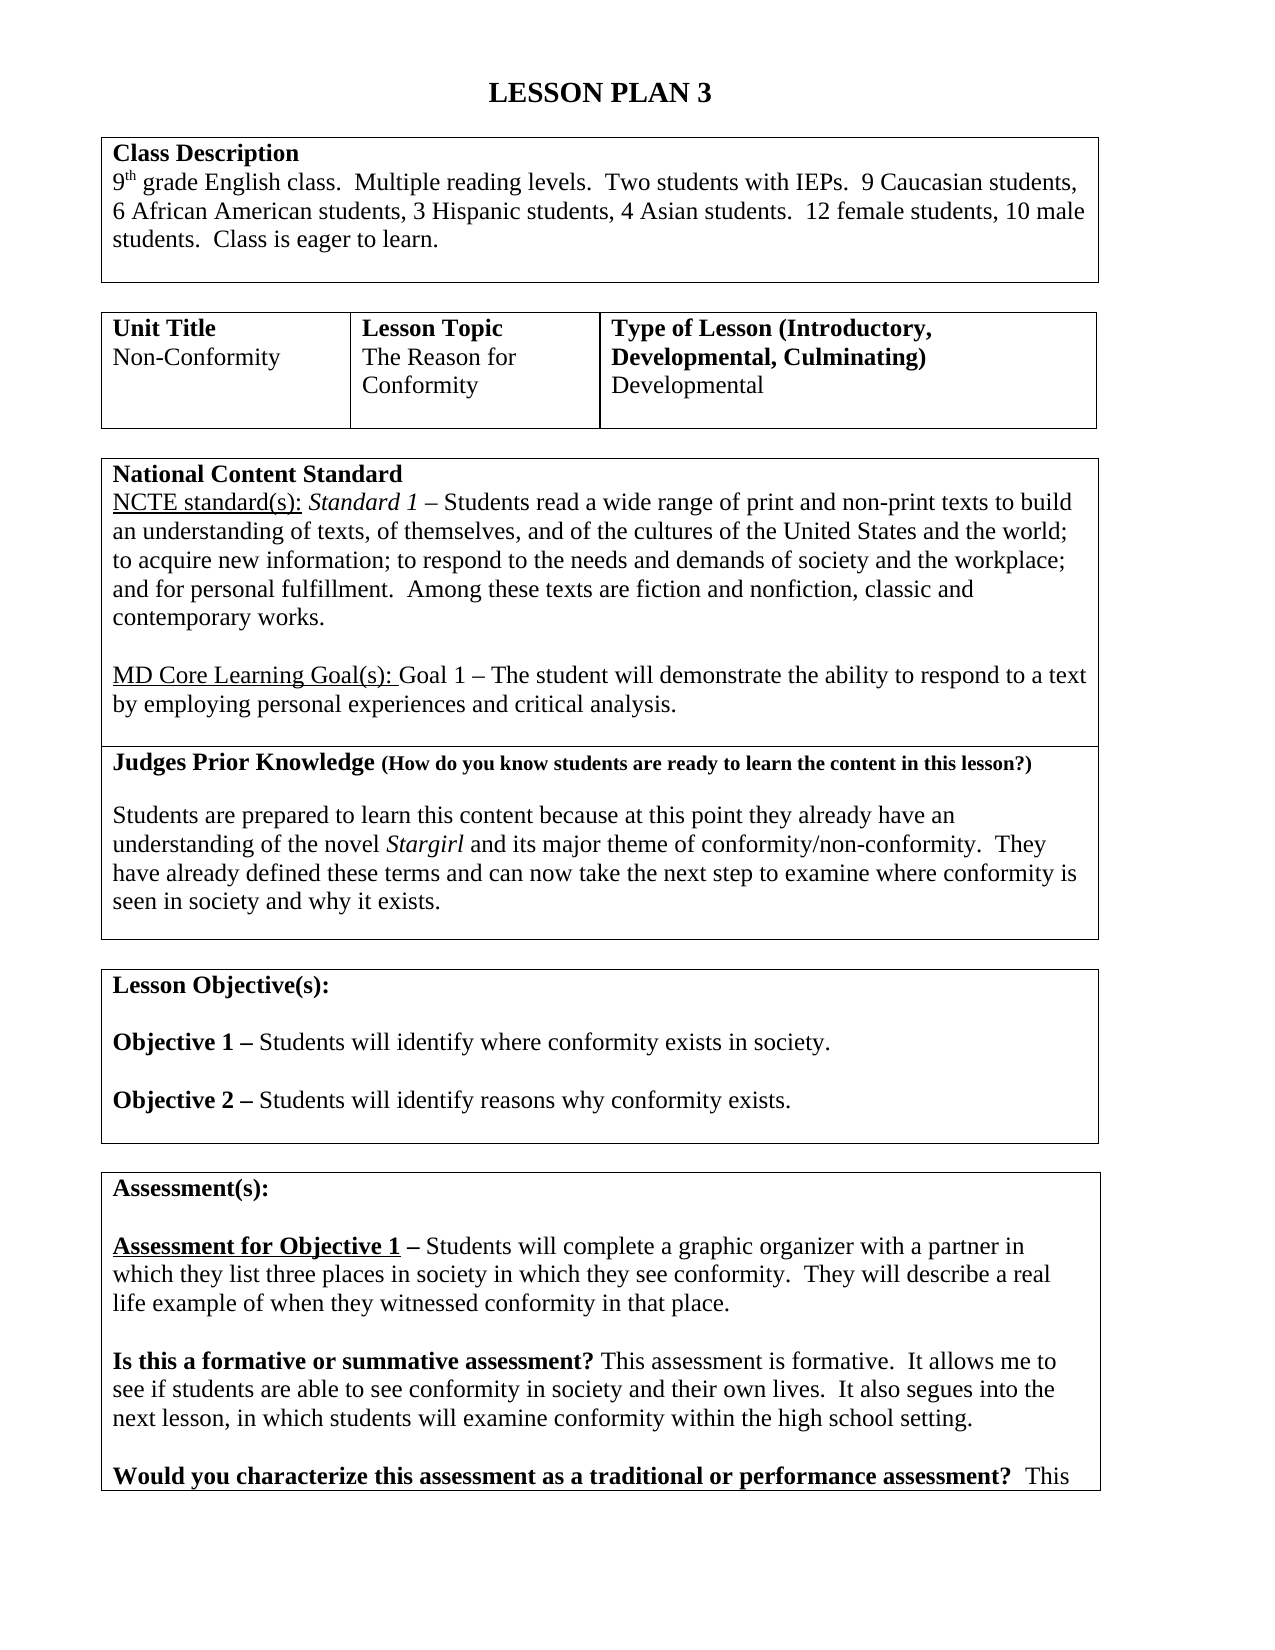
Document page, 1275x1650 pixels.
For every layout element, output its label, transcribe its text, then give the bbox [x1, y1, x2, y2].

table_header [102, 1173, 1100, 1489]
title LESSON PLAN 3 [112, 75, 1087, 108]
table_header Unit Title Non-Conformity [102, 313, 350, 428]
table_header Lesson Objective(s): Objective 1 – Students will identify where conformity exists in society. Objective 2 – Students will identify reasons why conformity exists. [102, 970, 1098, 1142]
table_header Type of Lesson (Introductory, Developmental, Culminating) Developmental [601, 313, 1096, 428]
table_header Lesson Topic The Reason for Conformity [351, 313, 599, 428]
table_cell Judges Prior Knowledge (How do you know students are ready to learn the content in this lesson?) Students are prepared to learn this content because at this point they already have an understanding of the novel Stargirl and its major theme of conformity/non-conformity. They have already defined these terms and can now take the next step to examine where conformity is seen in society and why it exists. [102, 747, 1098, 939]
table_header Class Description 9th grade English class. Multiple reading levels. Two students with IEPs. 9 Caucasian students, 6 African American students, 3 Hispanic students, 4 Asian students. 12 female students, 10 male students. Class is eager to learn. [102, 138, 1098, 282]
table_header National Content Standard NCTE standard(s): Standard 1 – Students read a wide range of print and non-print texts to build an understanding of texts, of themselves, and of the cultures of the United States and the world; to acquire new information; to respond to the needs and demands of society and the workplace; and for personal fulfillment. Among these texts are fiction and nonfiction, classic and contemporary works. MD Core Learning Goal(s): Goal 1 – The student will demonstrate the ability to respond to a text by employing personal experiences and critical analysis. [102, 459, 1098, 746]
